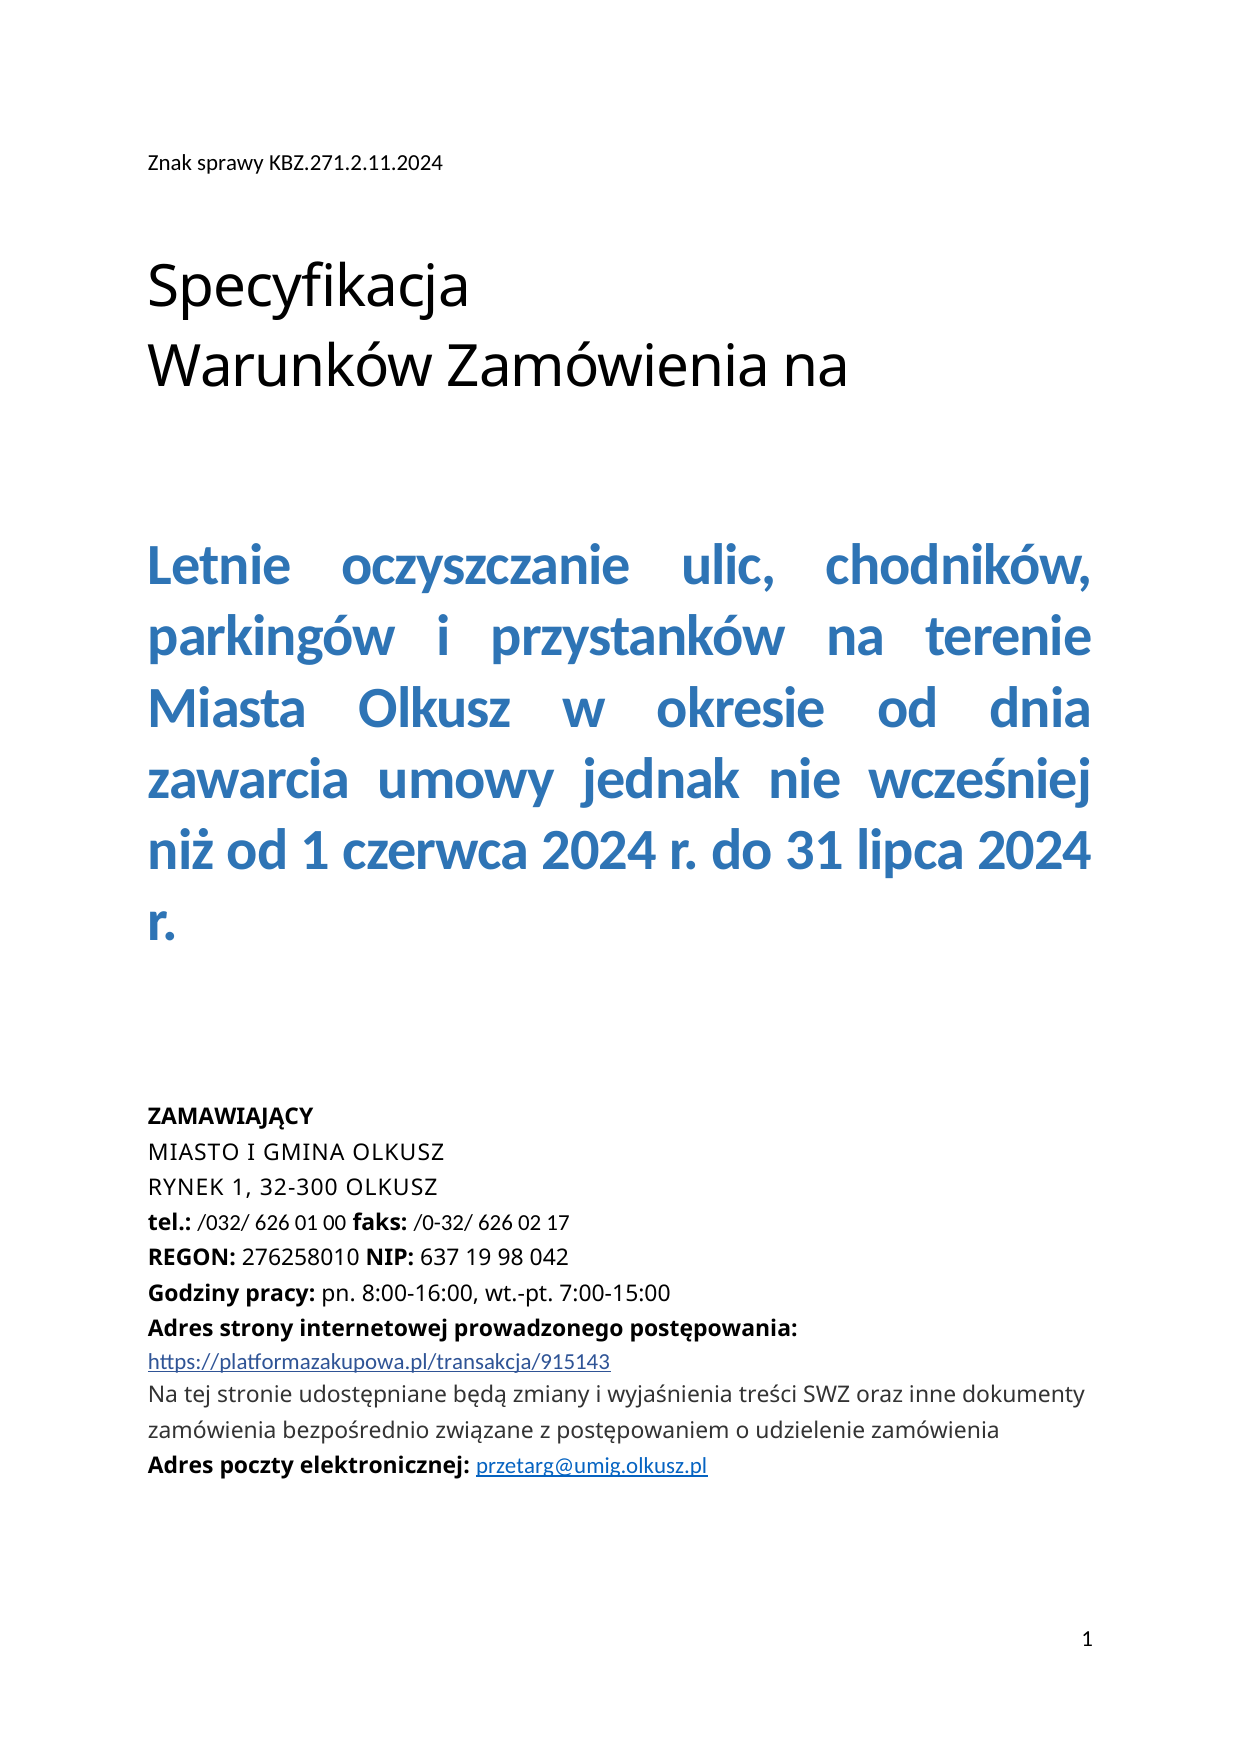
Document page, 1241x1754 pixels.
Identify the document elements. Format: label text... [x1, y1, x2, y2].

text Adres poczty elektronicznej: przetarg@umig.olkusz.pl [148, 1449, 1093, 1480]
title Specyfikacja [148, 244, 1093, 323]
text Znak sprawy KBZ.271.2.11.2024 [148, 148, 1093, 176]
title Letnie oczyszczanie ulic, chodników, parkingów i przystanków na terenie Miasta Olkusz w okresie od dnia zawarcia umowy jednak nie wcześniej niż od 1 czerwca 2024 r. do 31 lipca 2024 r. [148, 528, 1093, 955]
text rynek 1, 32-300 olkusz [148, 1171, 1093, 1202]
text Miasto i gmina olkusz [148, 1135, 1093, 1167]
text REGON: 276258010 NIP: 637 19 98 042 [148, 1241, 1093, 1273]
title Warunków Zamówienia na [148, 323, 1093, 403]
text tel.: /032/ 626 01 00 faks: /0-32/ 626 02 17 [148, 1206, 1093, 1237]
text Adres strony internetowej prowadzonego postępowania: https://platformazakupowa.pl/transakcja/915143 [148, 1312, 1093, 1375]
text ZAMAWIAJĄCY [148, 1100, 1093, 1131]
text Godziny pracy: pn. 8:00-16:00, wt.-pt. 7:00-15:00 [148, 1277, 1093, 1308]
text Na tej stronie udostępniane będą zmiany i wyjaśnienia treści SWZ oraz inne dokumenty zamówienia bezpośrednio związane z postępowaniem o udzielenie zamówienia [148, 1378, 1093, 1445]
